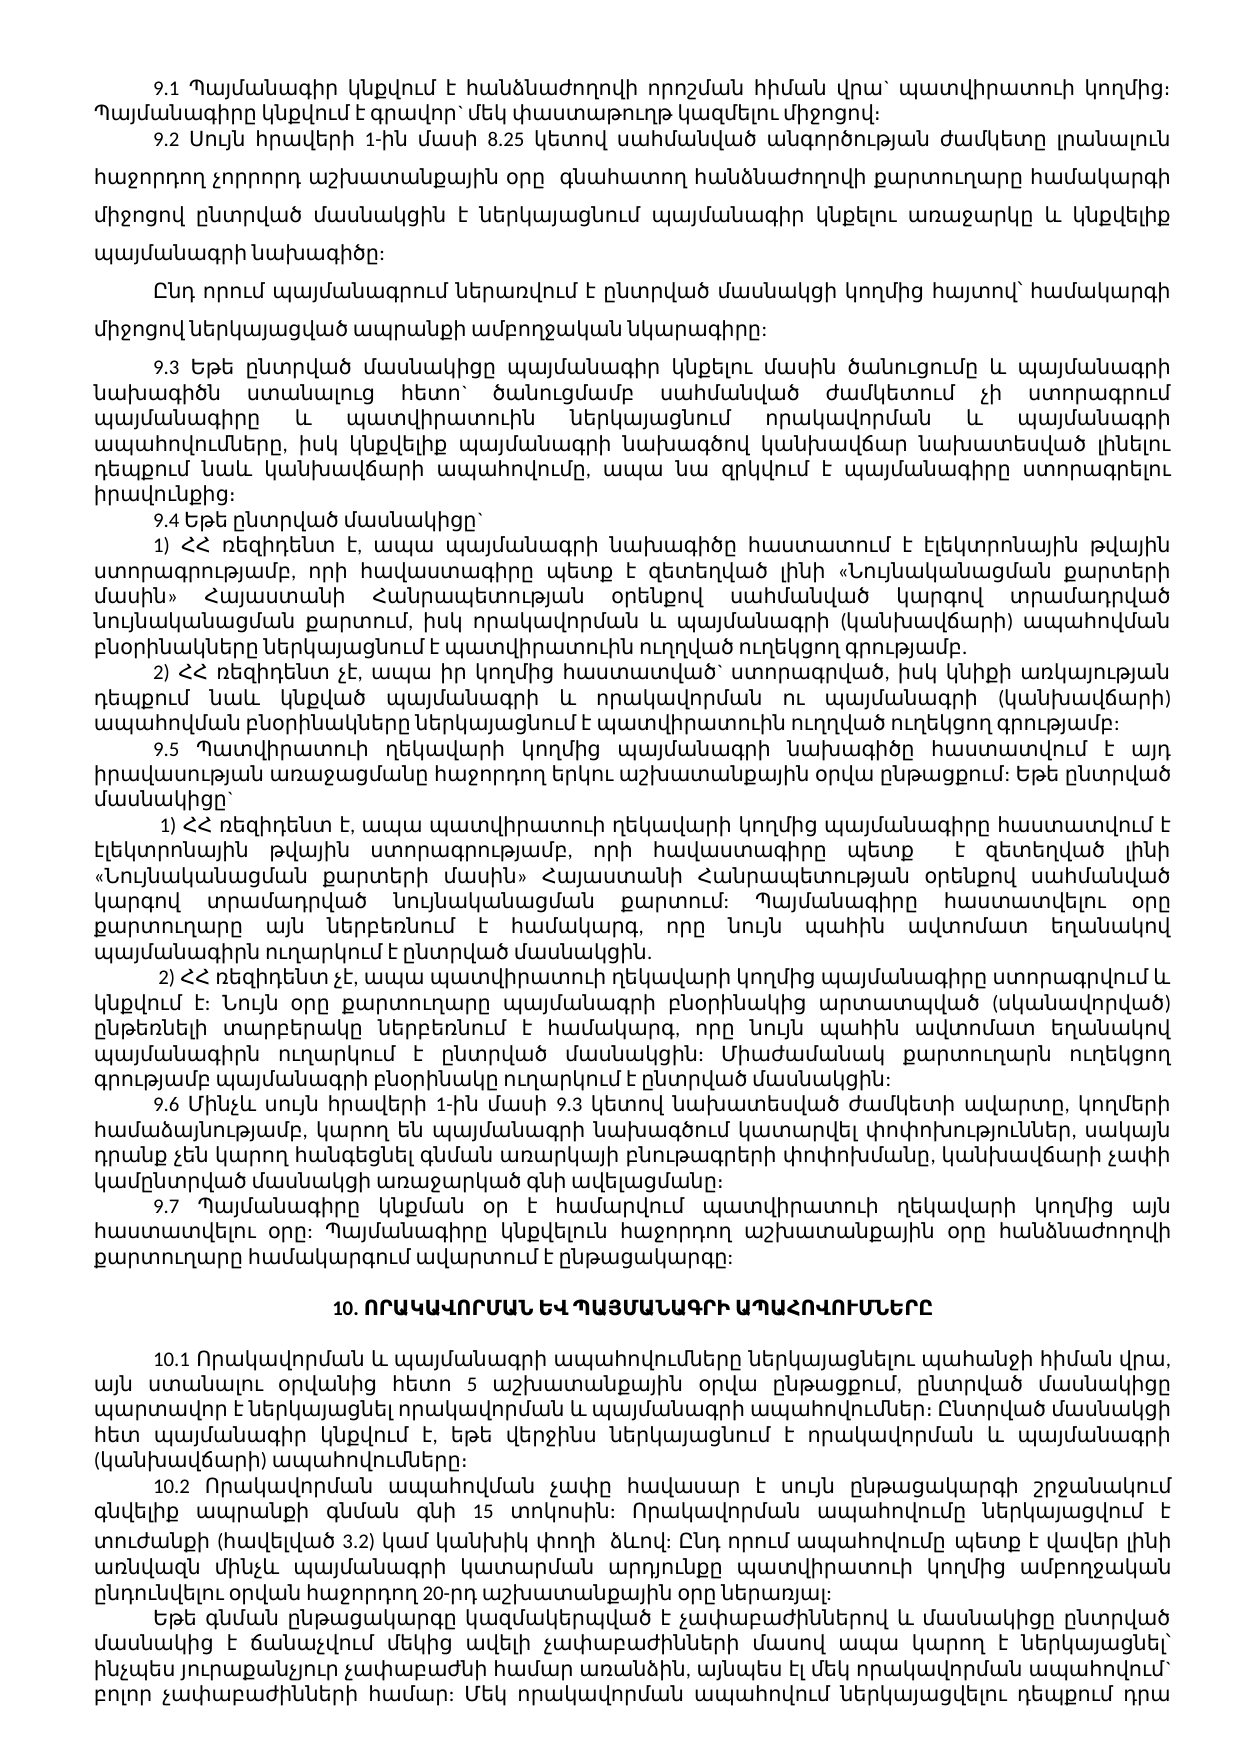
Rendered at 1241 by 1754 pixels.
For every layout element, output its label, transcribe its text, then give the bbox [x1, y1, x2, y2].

text 1) ՀՀ ռեզիդենտ է, ապա պատվիրատուի ղեկավարի կողմից պայմանագիրը հաստատվում է էլեկտրոնային թվային ստորագրությամբ, որի հավաստագիրը պետք է զետեղված լինի «Նույնականացման քարտերի մասին» Հայաստանի Հանրապետության օրենքով սահմանված կարգով տրամադրված նույնականացման քարտում: Պայմանագիրը հաստատվելու օրը քարտուղարը այն ներբեռնում է համակարգ, որը նույն պահին ավտոմատ եղանակով պայմանագիրն ուղարկում է ընտրված մասնակցին. [94, 812, 1171, 964]
text 2) ՀՀ ռեզիդենտ չէ, ապա իր կողմից հաստատված` ստորագրված, իսկ կնիքի առկայության դեպքում նաև կնքված պայմանագրի և որակավորման ու պայմանագրի (կանխավճարի) ապահովման բնօրինակները ներկայացնում է պատվիրատուին ուղղված ուղեկցող գրությամբ: [94, 659, 1171, 736]
text 9.5 Պատվիրատուի ղեկավարի կողմից պայմանագրի նախագիծը հաստատվում է այդ իրավասության առաջացմանը հաջորդող երկու աշխատանքային օրվա ընթացքում: Եթե ընտրված մասնակիցը` [94, 736, 1171, 812]
text 10. ՈՐԱԿԱՎՈՐՄԱՆ ԵՎ ՊԱՅՄԱՆԱԳՐԻ ԱՊԱՀՈՎՈՒՄՆԵՐԸ [94, 1295, 1171, 1320]
text 10.1 Որակավորման և պայմանագրի ապահովումները ներկայացնելու պահանջի հիման վրա, այն ստանալու օրվանից հետո 5 աշխատանքային օրվա ընթացքում, ընտրված մասնակիցը պարտավոր է ներկայացնել որակավորման և պայմանագրի ապահովումներ։ Ընտրված մասնակցի հետ պայմանագիր կնքվում է, եթե վերջինս ներկայացնում է որակավորման և պայմանագրի (կանխավճարի) ապահովումները։ [94, 1346, 1171, 1473]
text 10.2 Որակավորման ապահովման չափը հավասար է սույն ընթացակարգի շրջանակում գնվելիք ապրանքի գնման գնի 15 տոկոսին: Որակավորման ապահովումը ներկայացվում է տուժանքի (հավելված 3.2) կամ կանխիկ փողի ձևով: Ընդ որում ապահովումը պետք է վավեր լինի առնվազն մինչև պայմանագրի կատարման արդյունքը պատվիրատուի կողմից ամբողջական ընդունվելու օրվան հաջորդող 20-րդ աշխատանքային օրը ներառյալ: [94, 1473, 1171, 1605]
text 9.1 Պայմանագիր կնքվում է հանձնաժողովի որոշման հիման վրա` պատվիրատուի կողմից։ Պայմանագիրը կնքվում է գրավոր` մեկ փաստաթուղթ կազմելու միջոցով։ [94, 75, 1171, 126]
text 9.2 Սույն հրավերի 1-ին մասի 8.25 կետով սահմանված անգործության ժամկետը լրանալուն հաջորդող չորրորդ աշխատանքային օրը գնահատող հանձնաժողովի քարտուղարը համակարգի միջոցով ընտրված մասնակցին է ներկայացնում պայմանագիր կնքելու առաջարկը և կնքվելիք պայմանագրի նախագիծը: [94, 126, 1171, 266]
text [94, 1605, 1171, 1707]
text 9.3 Եթե ընտրված մասնակիցը պայմանագիր կնքելու մասին ծանուցումը և պայմանագրի նախագիծն ստանալուց հետո` ծանուցմամբ սահմանված ժամկետում չի ստորագրում պայմանագիրը և պատվիրատուին ներկայացնում որակավորման և պայմանագրի ապահովումները, իսկ կնքվելիք պայմանագրի նախագծով կանխավճար նախատեսված լինելու դեպքում նաև կանխավճարի ապահովումը, ապա նա զրկվում է պայմանագիրը ստորագրելու իրավունքից։ [94, 354, 1171, 507]
text Ընդ որում պայմանագրում ներառվում է ընտրված մասնակցի կողմից հայտով՝ համակարգի միջոցով ներկայացված ապրանքի ամբողջական նկարագիրը: [94, 278, 1171, 342]
text 9.4 Եթե ընտրված մասնակիցը` [94, 507, 1171, 532]
text 9.6 Մինչև սույն հրավերի 1-ին մասի 9.3 կետով նախատեսված ժամկետի ավարտը, կողմերի համաձայնությամբ, կարող են պայմանագրի նախագծում կատարվել փոփոխություններ, սակայն դրանք չեն կարող հանգեցնել գնման առարկայի բնութագրերի փոփոխմանը, կանխավճարի չափի կամընտրված մասնակցի առաջարկած գնի ավելացմանը։ [94, 1092, 1171, 1193]
text 9.7 Պայմանագիրը կնքման օր է համարվում պատվիրատուի ղեկավարի կողմից այն հաստատվելու օրը: Պայմանագիրը կնքվելուն հաջորդող աշխատանքային օրը հանձնաժողովի քարտուղարը համակարգում ավարտում է ընթացակարգը: [94, 1193, 1171, 1269]
text 1) ՀՀ ռեզիդենտ է, ապա պայմանագրի նախագիծը հաստատում է էլեկտրոնային թվային ստորագրությամբ, որի հավաստագիրը պետք է զետեղված լինի «Նույնականացման քարտերի մասին» Հայաստանի Հանրապետության օրենքով սահմանված կարգով տրամադրված նույնականացման քարտում, իսկ որակավորման և պայմանագրի (կանխավճարի) ապահովման բնօրինակները ներկայացնում է պատվիրատուին ուղղված ուղեկցող գրությամբ. [94, 532, 1171, 659]
text 2) ՀՀ ռեզիդենտ չէ, ապա պատվիրատուի ղեկավարի կողմից պայմանագիրը ստորագրվում և կնքվում է: Նույն օրը քարտուղարը պայմանագրի բնօրինակից արտատպված (սկանավորված) ընթեռնելի տարբերակը ներբեռնում է համակարգ, որը նույն պահին ավտոմատ եղանակով պայմանագիրն ուղարկում է ընտրված մասնակցին: Միաժամանակ քարտուղարն ուղեկցող գրությամբ պայմանագրի բնօրինակը ուղարկում է ընտրված մասնակցին: [94, 964, 1171, 1092]
